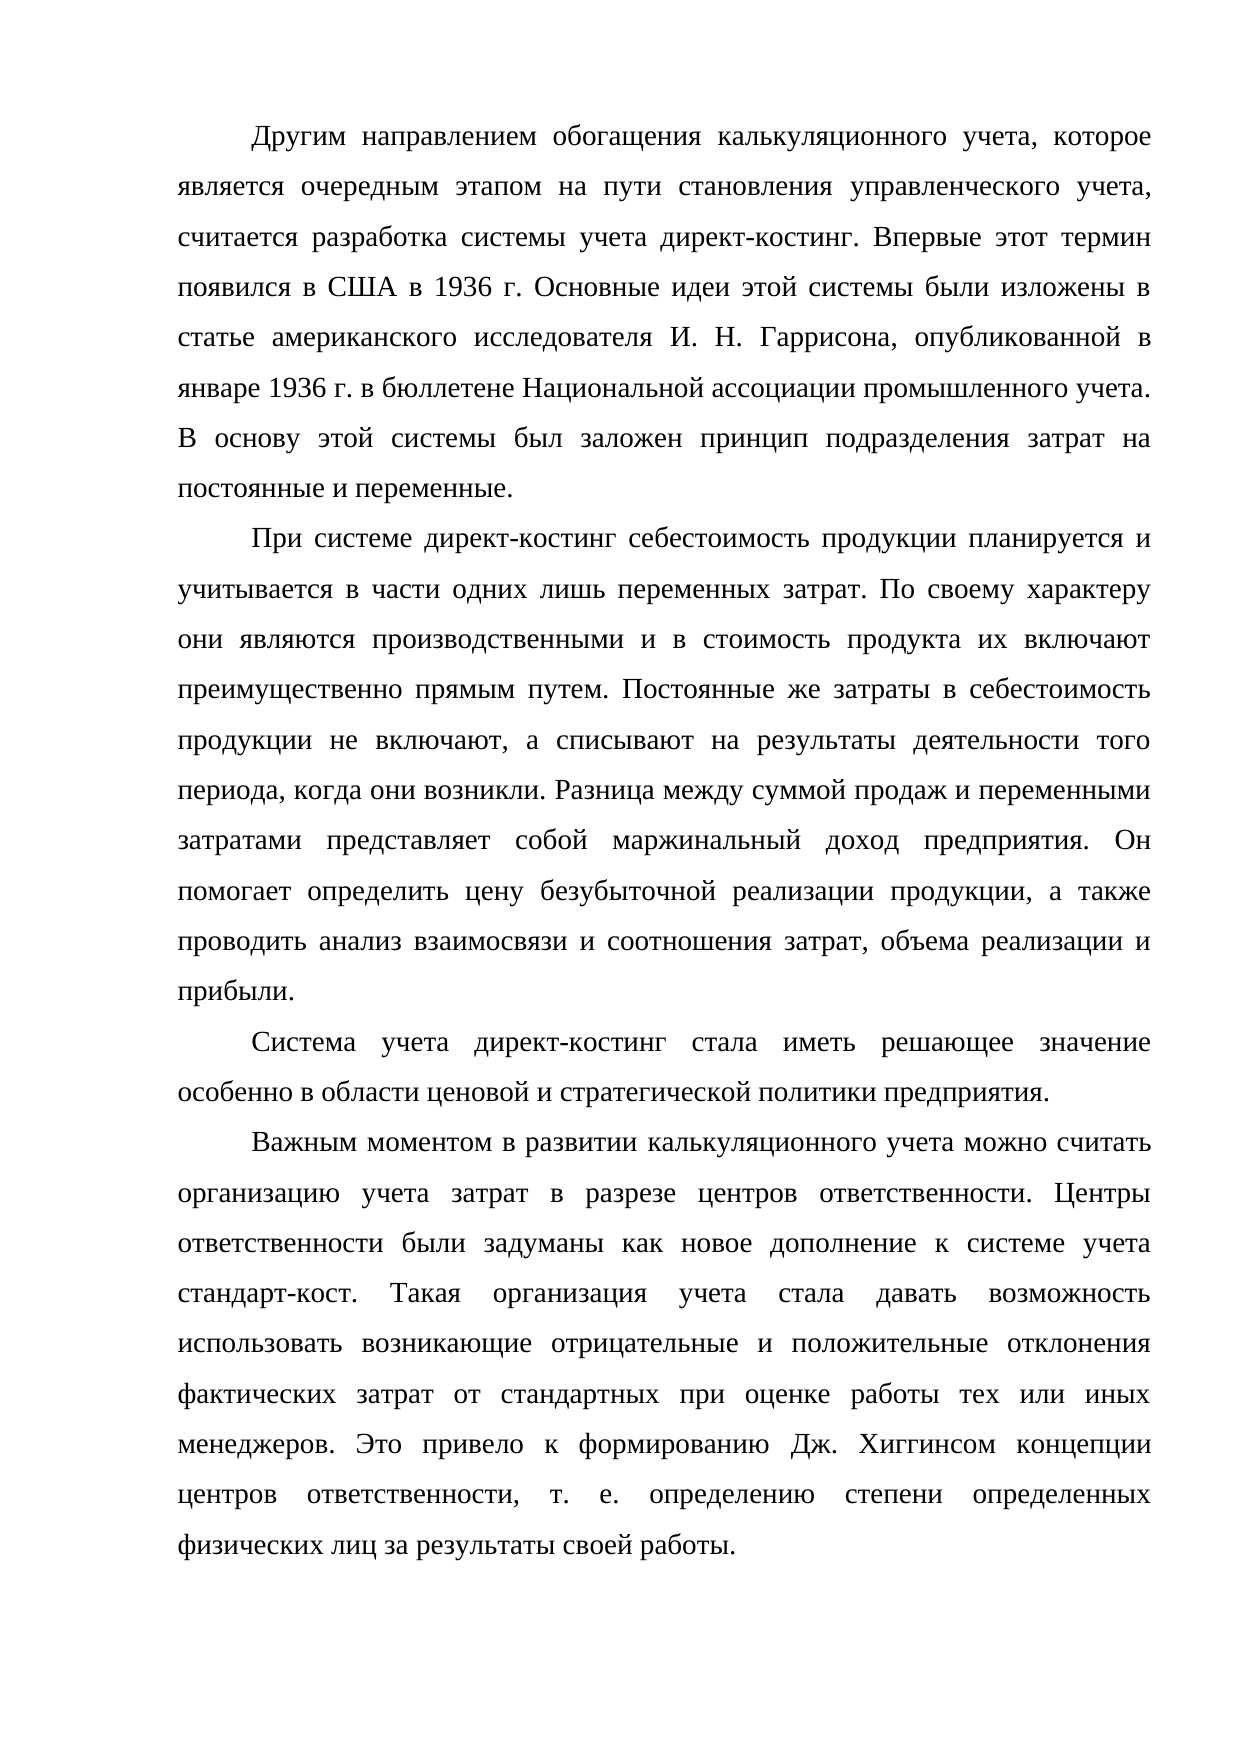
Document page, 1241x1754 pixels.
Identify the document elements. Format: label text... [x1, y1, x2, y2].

text Другим направлением обогащения калькуляционного учета, которое является очередным этапом на пути становления управленческого учета, считается разработка системы учета директ-костинг. Впервые этот термин появился в США в 1936 г. Основные идеи этой системы были изложены в статье американского исследователя И. Н. Гаррисона, опубликованной в январе 1936 г. в бюллетене Национальной ассоциации промышленного учета. В основу этой системы был заложен принцип подразделения затрат на постоянные и переменные. [177, 118, 1152, 504]
text Важным моментом в развитии калькуляционного учета можно считать организацию учета затрат в разрезе центров ответственности. Центры ответственности были задуманы как новое дополнение к системе учета стандарт-кост. Такая организация учета стала давать возможность использовать возникающие отрицательные и положительные отклонения фактических затрат от стандартных при оценке работы тех или иных менеджеров. Это привело к формированию Дж. Хиггинсом концепции центров ответственности, т. е. определению степени определенных физических лиц за результаты своей работы. [177, 1124, 1152, 1560]
text Система учета директ-костинг стала иметь решающее значение особенно в области ценовой и стратегической политики предприятия. [177, 1024, 1152, 1108]
text При системе директ-костинг себестоимость продукции планируется и учитывается в части одних лишь переменных затрат. По своему характеру они являются производственными и в стоимость продукта их включают преимущественно прямым путем. Постоянные же затраты в себестоимость продукции не включают, а списывают на результаты деятельности того периода, когда они возникли. Разница между суммой продаж и переменными затратами представляет собой маржинальный доход предприятия. Он помогает определить цену безубыточной реализации продукции, а также проводить анализ взаимосвязи и соотношения затрат, объема реализации и прибыли. [177, 521, 1152, 1007]
